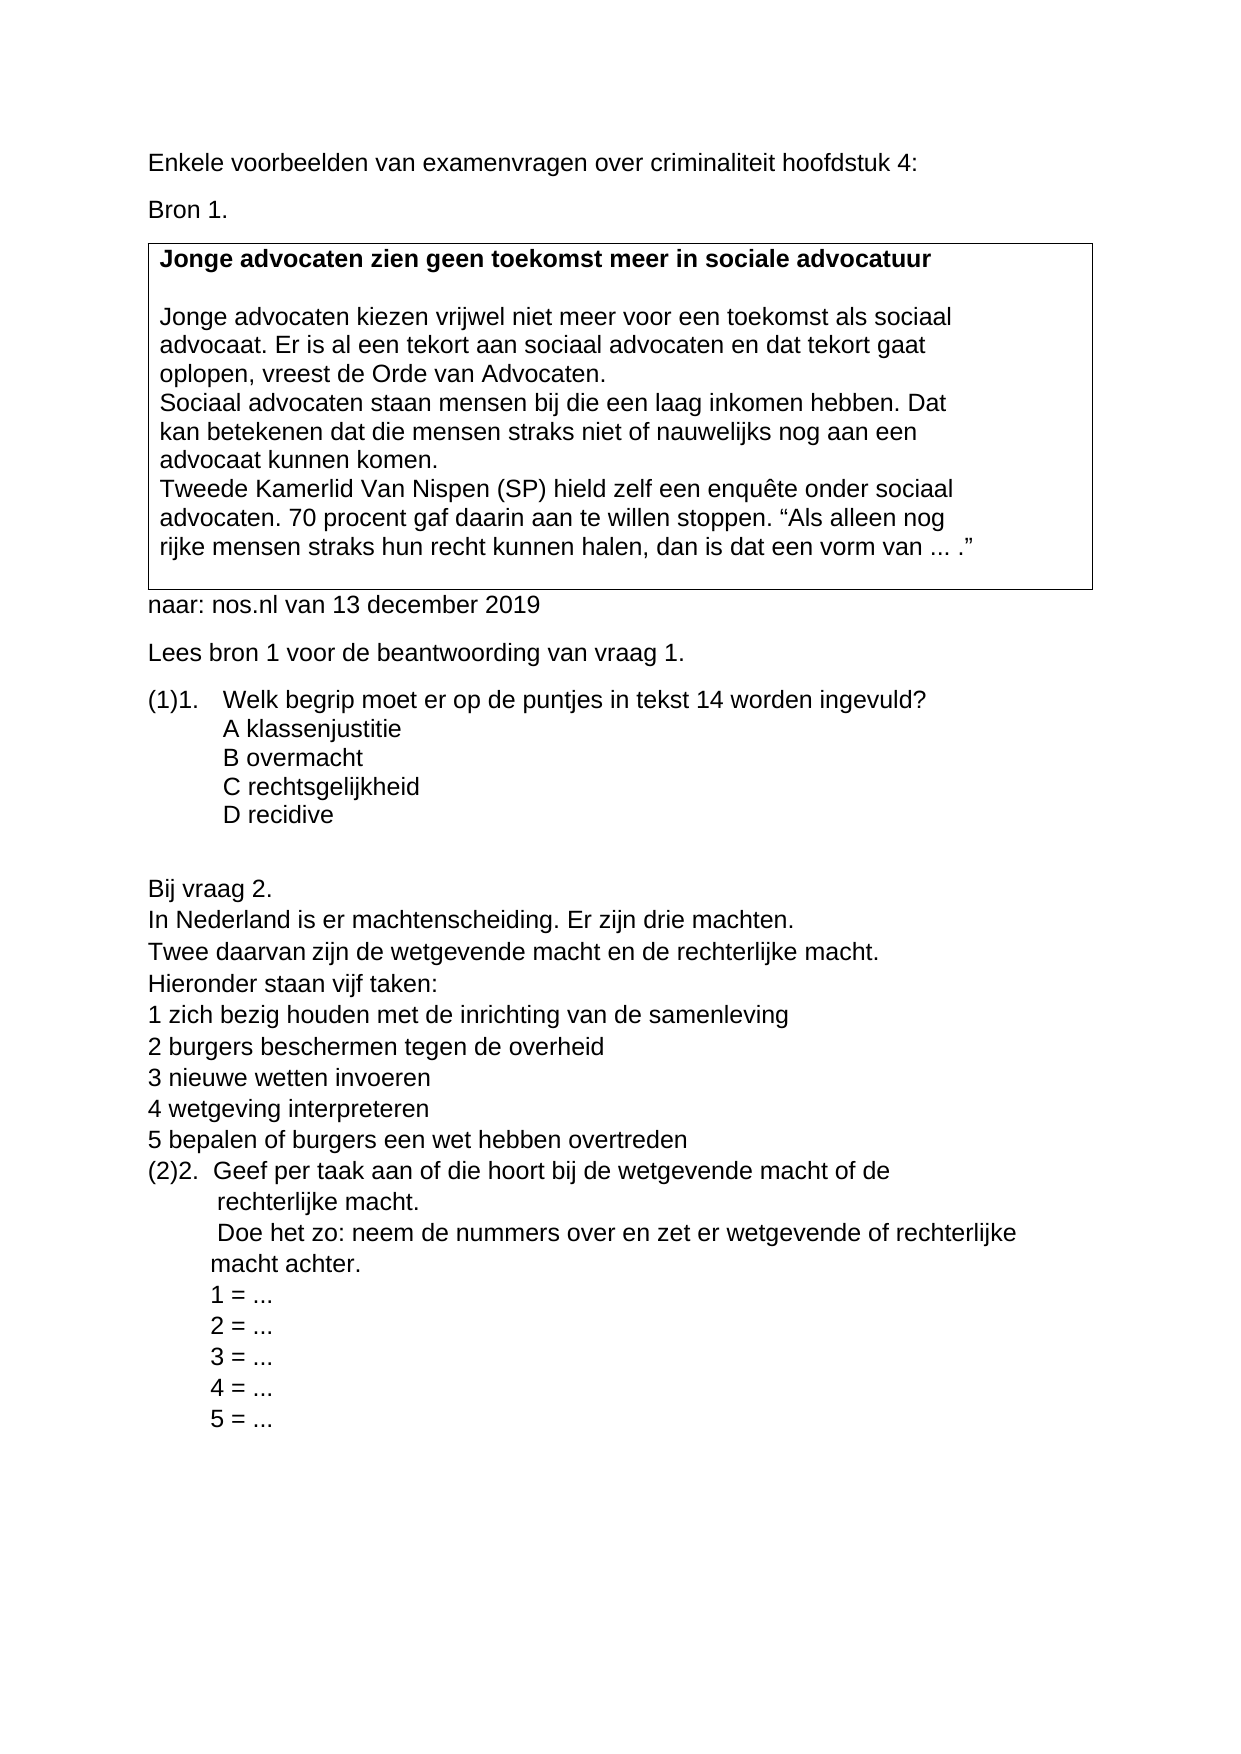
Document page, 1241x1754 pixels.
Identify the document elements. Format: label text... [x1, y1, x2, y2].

text Lees bron 1 voor de beantwoording van vraag 1. [148, 638, 1093, 667]
text Enkele voorbeelden van examenvragen over criminaliteit hoofdstuk 4: [148, 148, 1093, 176]
table_header Jonge advocaten zien geen toekomst meer in sociale advocatuur Jonge advocaten kiezen vrijwel niet meer voor een toekomst als sociaal advocaat. Er is al een tekort aan sociaal advocaten en dat tekort gaat oplopen, vreest de Orde van Advocaten. Sociaal advocaten staan mensen bij die een laag inkomen hebben. Dat kan betekenen dat die mensen straks niet of nauwelijks nog aan een advocaat kunnen komen. Tweede Kamerlid Van Nispen (SP) hield zelf een enquête onder sociaal advocaten. 70 procent gaf daarin aan te willen stoppen. “Als alleen nog rijke mensen straks hun recht kunnen halen, dan is dat een vorm van ... .” [149, 244, 1092, 589]
text Bij vraag 2. In Nederland is er machtenscheiding. Er zijn drie machten. Twee daarvan zijn de wetgevende macht en de rechterlijke macht. Hieronder staan vijf taken: 1 zich bezig houden met de inrichting van de samenleving 2 burgers beschermen tegen de overheid 3 nieuwe wetten invoeren 4 wetgeving interpreteren 5 bepalen of burgers een wet hebben overtreden (2)2. Geef per taak aan of die hoort bij de wetgevende macht of de rechterlijke macht. Doe het zo: neem de nummers over en zet er wetgevende of rechterlijke macht achter. 1 = ... 2 = ... 3 = ... 4 = ... 5 = ... [148, 874, 1093, 1433]
text naar: nos.nl van 13 december 2019 [148, 590, 1093, 619]
text Bron 1. [148, 195, 1093, 224]
list Welk begrip moet er op de puntjes in tekst 14 worden ingevuld? A klassenjustitie B overmacht C rechtsgelijkheid D recidive [148, 686, 1093, 829]
